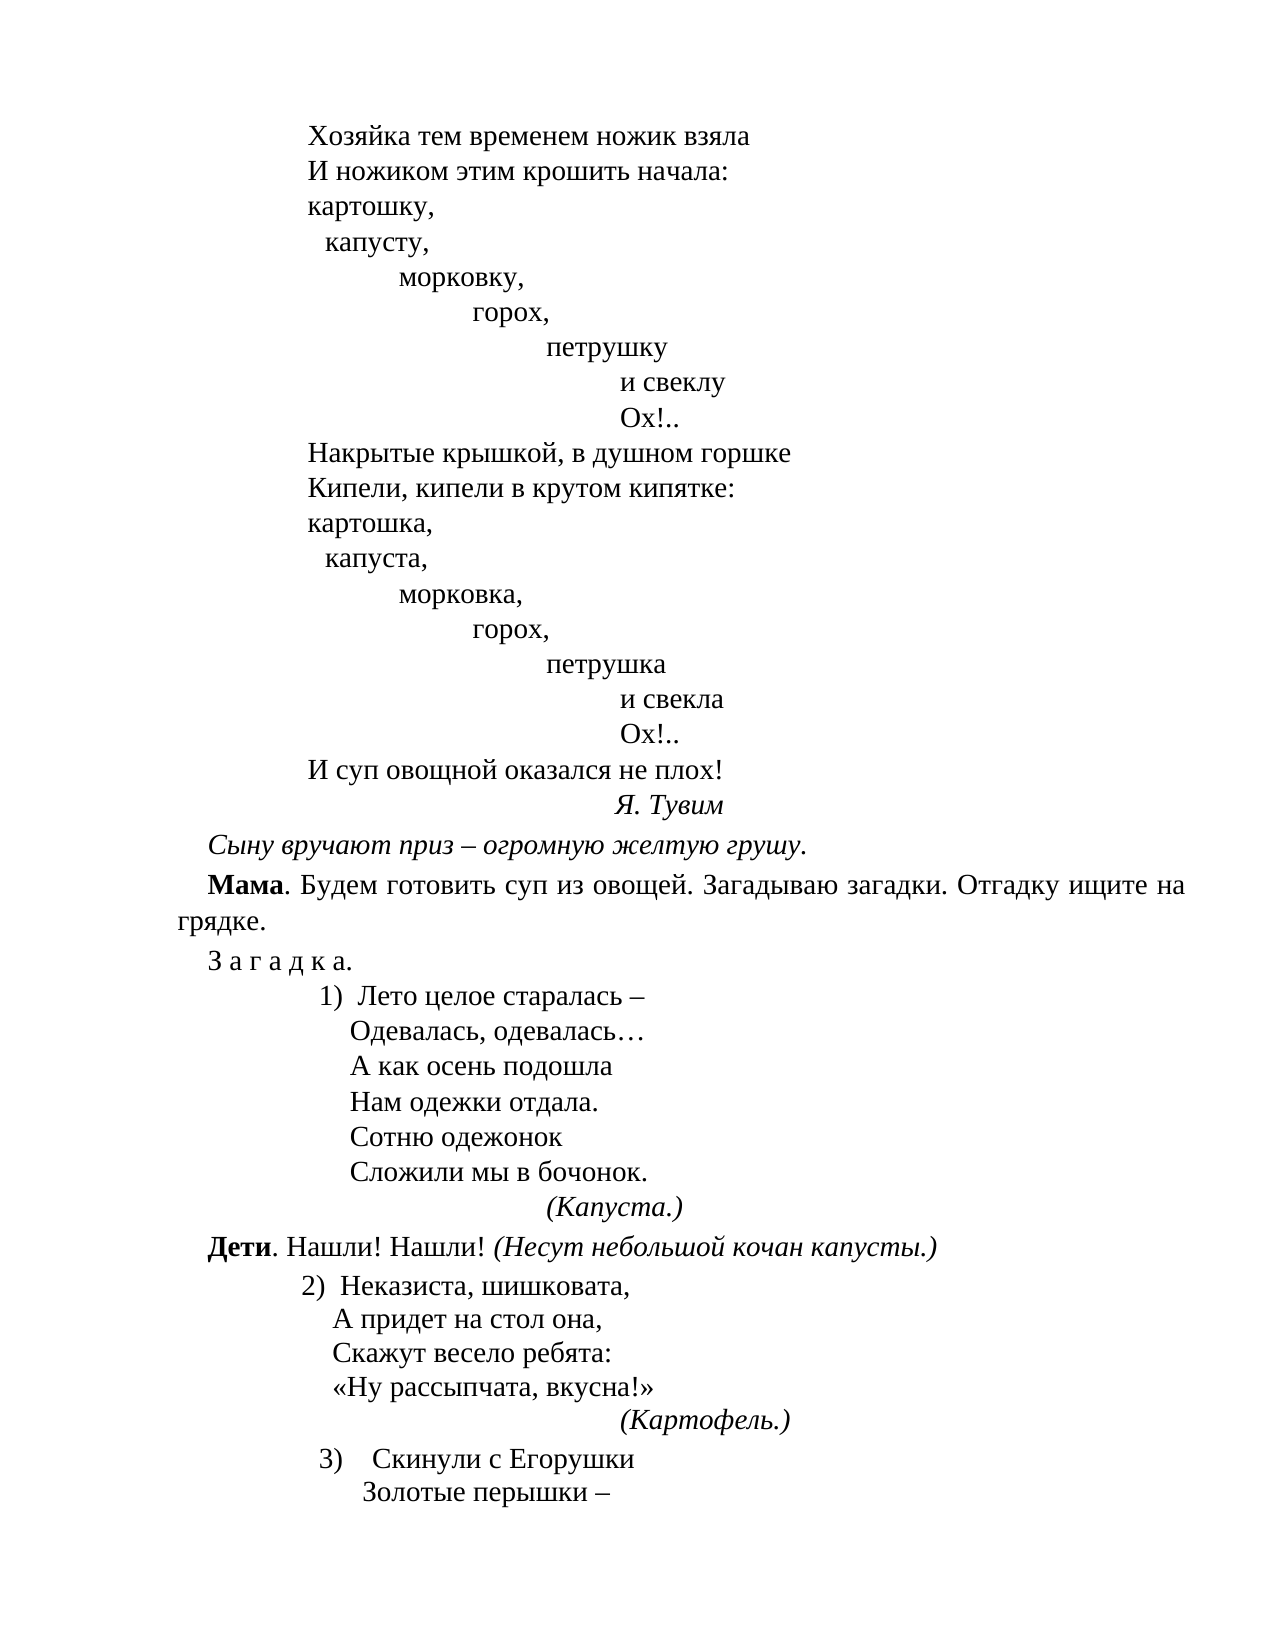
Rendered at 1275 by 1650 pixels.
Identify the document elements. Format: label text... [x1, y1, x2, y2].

text Скажут весело ребята: [271, 1335, 1186, 1369]
text 3) Скинули с Егорушки [177, 1441, 1186, 1474]
text морковка, [177, 576, 1186, 609]
text картошка, [177, 505, 1186, 539]
text горох, [177, 611, 1186, 644]
text Сотню одежонок [177, 1119, 1186, 1152]
text морковку, [177, 259, 1186, 292]
text Дети. Нашли! Нашли! (Несут небольшой кочан капусты.) [177, 1229, 1186, 1263]
text (Картофель.) [271, 1402, 1186, 1436]
text А как осень подошла [177, 1048, 1186, 1082]
text и свекла [177, 681, 1186, 715]
text И ножиком этим крошить начала: [177, 153, 1186, 187]
text петрушку [177, 329, 1186, 363]
text и свеклу [177, 364, 1186, 398]
text А придет на стол она, [271, 1302, 1186, 1335]
text 1) Лето целое старалась – [177, 978, 1186, 1012]
text Я. Тувим [177, 787, 1186, 821]
text Золотые перышки – [177, 1474, 1186, 1508]
text 2) Неказиста, шишковата, [271, 1268, 1186, 1302]
text (Капуста.) [177, 1189, 1186, 1223]
text Нам одежки отдала. [177, 1084, 1186, 1117]
text «Ну рассыпчата, вкусна!» [271, 1369, 1186, 1402]
text Мама. Будем готовить суп из овощей. Загадываю загадки. Отгадку ищите на грядке. [177, 867, 1186, 936]
text Кипели, кипели в крутом кипятке: [177, 470, 1186, 504]
text капусту, [177, 224, 1186, 257]
text И суп овощной оказался не плох! [177, 752, 1186, 785]
text Накрытые крышкой, в душном горшке [177, 435, 1186, 468]
text Сложили мы в бочонок. [177, 1154, 1186, 1188]
text картошку, [177, 188, 1186, 222]
text Хозяйка тем временем ножик взяла [177, 118, 1186, 152]
text горох, [177, 294, 1186, 328]
text петрушка [177, 646, 1186, 680]
text Ох!.. [177, 400, 1186, 433]
text Сыну вручают приз – огромную желтую грушу. [177, 827, 1186, 861]
text З а г а д к а. [177, 943, 1186, 976]
text капуста, [177, 541, 1186, 574]
text Одевалась, одевалась… [177, 1013, 1186, 1047]
text Ох!.. [177, 717, 1186, 750]
